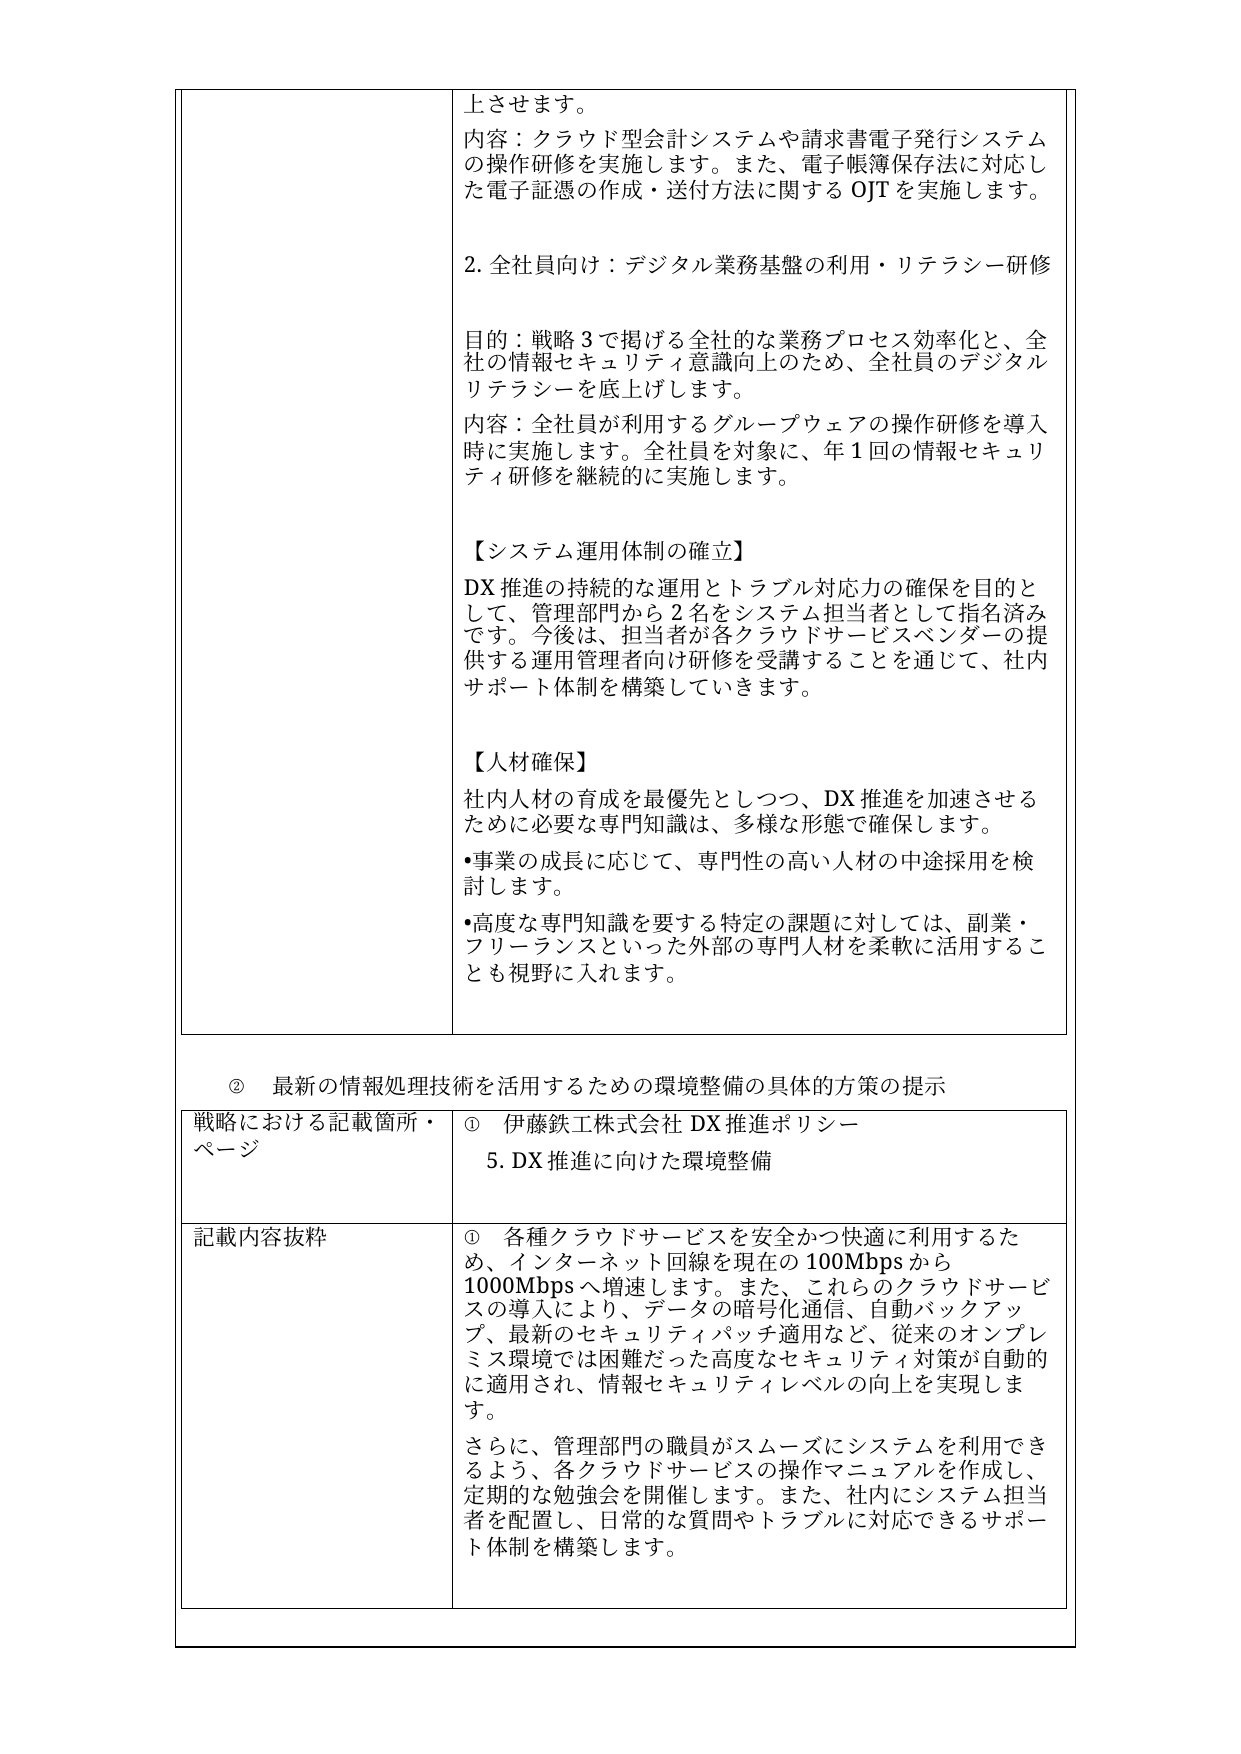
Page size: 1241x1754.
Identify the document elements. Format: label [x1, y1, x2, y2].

table_cell [176, 90, 1075, 1646]
